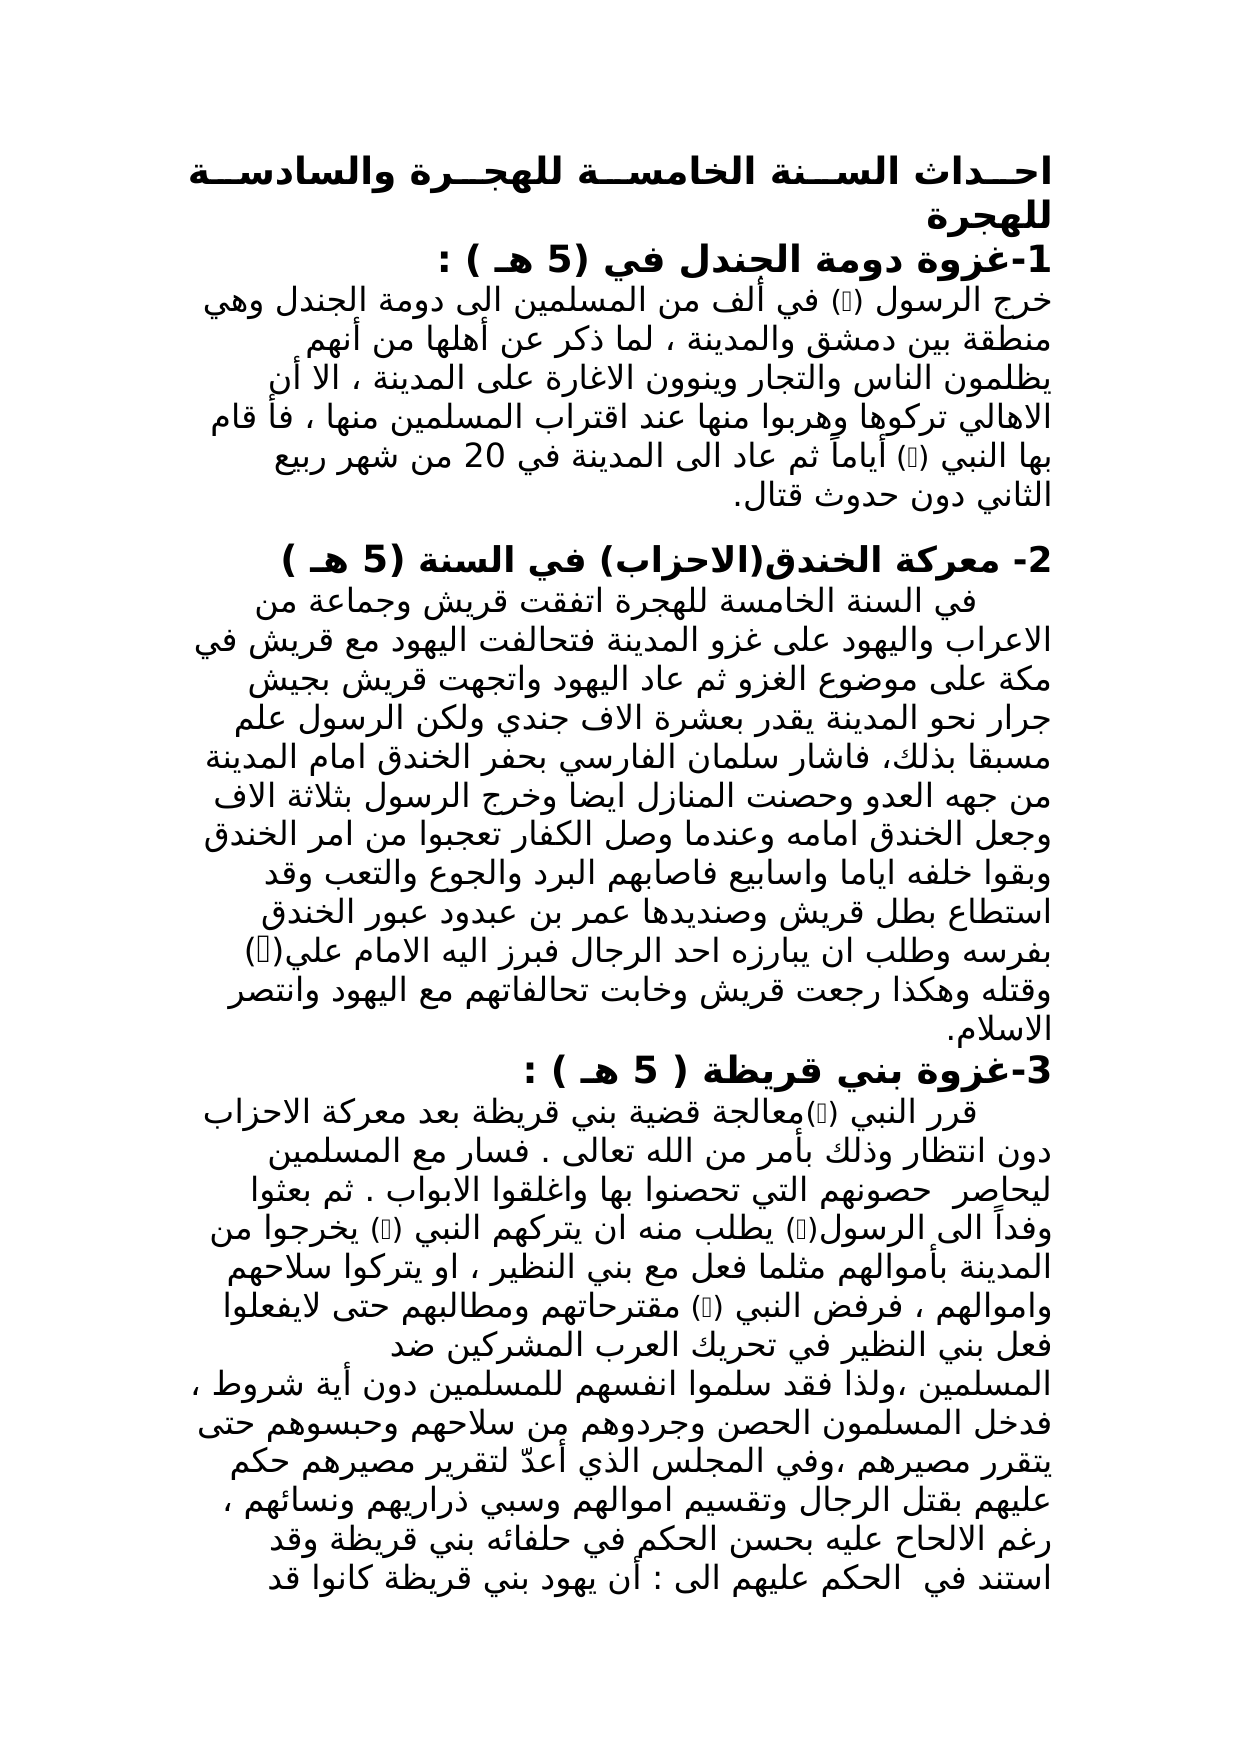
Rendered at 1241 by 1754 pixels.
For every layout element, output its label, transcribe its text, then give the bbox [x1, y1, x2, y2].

text في السنة الخامسة للهجرة اتفقت قريش وجماعة من الاعراب واليهود على غزو المدينة فتحالفت اليهود مع قريش في مكة على موضوع الغزو ثم عاد اليهود واتجهت قريش بجيش جرار نحو المدينة يقدر بعشرة الاف جندي ولكن الرسول علم مسبقا بذلك، فاشار سلمان الفارسي بحفر الخندق امام المدينة من جهه العدو وحصنت المنازل ايضا وخرج الرسول بثلاثة الاف وجعل الخندق امامه وعندما وصل الكفار تعجبوا من امر الخندق وبقوا خلفه اياما واسابيع فاصابهم البرد والجوع والتعب وقد استطاع بطل قريش وصنديدها عمر بن عبدود عبور الخندق بفرسه وطلب ان يبارزه احد الرجال فبرز اليه الامام علي() وقتله وهكذا رجعت قريش وخابت تحالفاتهم مع اليهود وانتصر الاسلام. [187, 582, 1053, 1049]
text احداث السنة الخامسة للهجرة والسادسة للهجرة [187, 150, 1053, 237]
text 2- معركة الخندق(الاحزاب) في السنة (5 هـ ) [187, 538, 1053, 582]
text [187, 1092, 1053, 1597]
text 3-غزوة بني قريظة ( 5 هـ ) : [187, 1049, 1053, 1092]
text خرج الرسول () في ألف من المسلمين الى دومة الجندل وهي منطقة بين دمشق والمدينة ، لما ذكر عن أهلها من أنهم يظلمون الناس والتجار وينوون الاغارة على المدينة ، الا أن الاهالي تركوها وهربوا منها عند اقتراب المسلمين منها ، فأ قام بها النبي () أياماً ثم عاد الى المدينة في 20 من شهر ربيع الثاني دون حدوث قتال. [187, 281, 1059, 514]
text 1-غزوة دومة الجندل في (5 هـ ) : [187, 237, 1053, 281]
